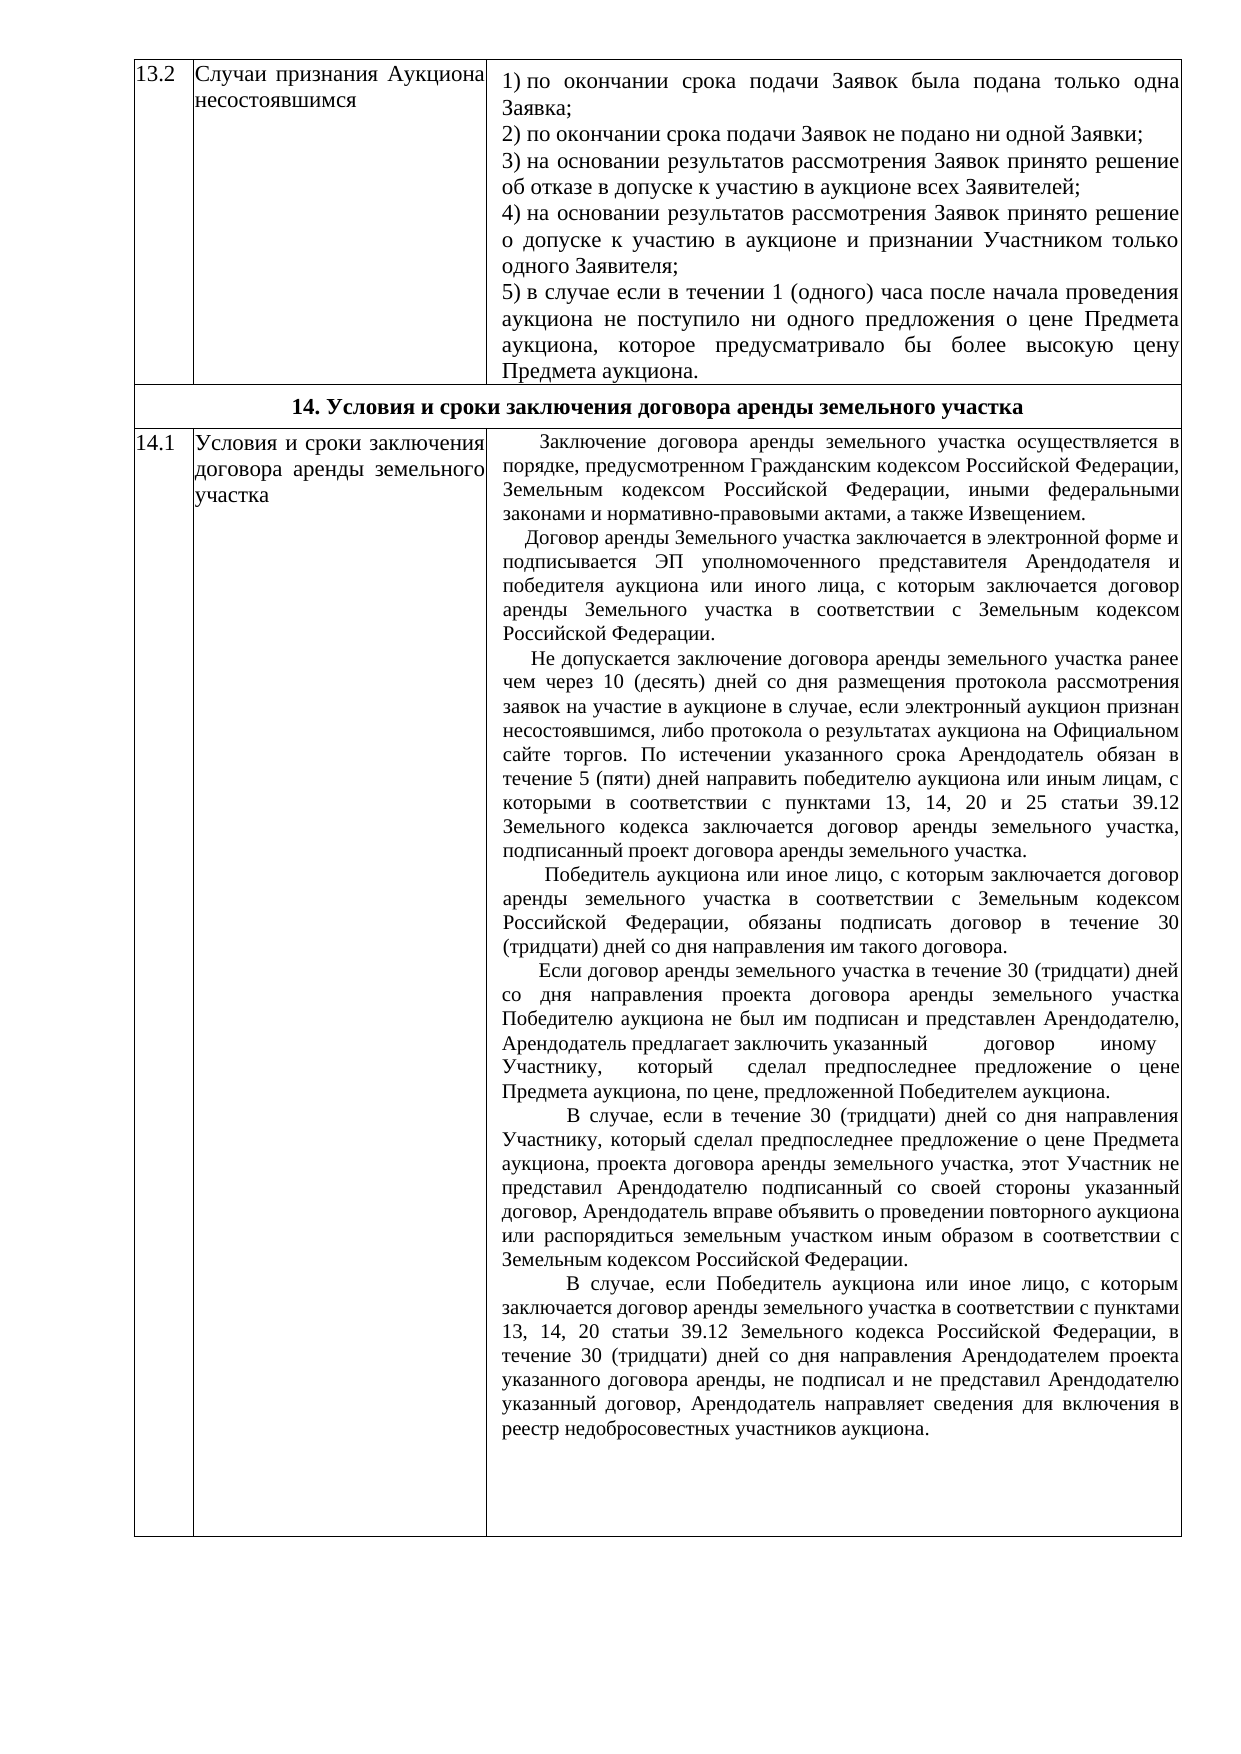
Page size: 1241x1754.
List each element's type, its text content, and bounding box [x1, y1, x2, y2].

table_header Случаи признания Аукциона несостоявшимся [194, 60, 486, 384]
table_cell Заключение договора аренды земельного участка осуществляется в порядке, предусмотренном Гражданским кодексом Российской Федерации, Земельным кодексом Российской Федерации, иными федеральными законами и нормативно-правовыми актами, а также Извещением. Договор аренды Земельного участка заключается в электронной форме и подписывается ЭП уполномоченного представителя Арендодателя и победителя аукциона или иного лица, с которым заключается договор аренды Земельного участка в соответствии с Земельным кодексом Российской Федерации. Не допускается заключение договора аренды земельного участка ранее чем через 10 (десять) дней со дня размещения протокола рассмотрения заявок на участие в аукционе в случае, если электронный аукцион признан несостоявшимся, либо протокола о результатах аукциона на Официальном сайте торгов. По истечении указанного срока Арендодатель обязан в течение 5 (пяти) дней направить победителю аукциона или иным лицам, с которыми в соответствии с пунктами 13, 14, 20 и 25 статьи 39.12 Земельного кодекса заключается договор аренды земельного участка, подписанный проект договора аренды земельного участка. Победитель аукциона или иное лицо, с которым заключается договор аренды земельного участка в соответствии с Земельным кодексом Российской Федерации, обязаны подписать договор в течение 30 (тридцати) дней со дня направления им такого договора. Если договор аренды земельного участка в течение 30 (тридцати) дней со дня направления проекта договора аренды земельного участка Победителю аукциона не был им подписан и представлен Арендодателю, Арендодатель предлагает заключить указанный договор иному Участнику, который сделал предпоследнее предложение о цене Предмета аукциона, по цене, предложенной Победителем аукциона. В случае, если в течение 30 (тридцати) дней со дня направления Участнику, который сделал предпоследнее предложение о цене Предмета аукциона, проекта договора аренды земельного участка, этот Участник не представил Арендодателю подписанный со своей стороны указанный договор, Арендодатель вправе объявить о проведении повторного аукциона или распорядиться земельным участком иным образом в соответствии с Земельным кодексом Российской Федерации. В случае, если Победитель аукциона или иное лицо, с которым заключается договор аренды земельного участка в соответствии с пунктами 13, 14, 20 статьи 39.12 Земельного кодекса Российской Федерации, в течение 30 (тридцати) дней со дня направления Арендодателем проекта указанного договора аренды, не подписал и не представил Арендодателю указанный договор, Арендодатель направляет сведения для включения в реестр недобросовестных участников аукциона. [487, 429, 1181, 1536]
table_cell 14.1 [135, 429, 193, 1536]
table_header 13.2 [135, 60, 193, 384]
table_cell 14. Условия и сроки заключения договора аренды земельного участка [135, 385, 1181, 428]
table_cell Условия и сроки заключения договора аренды земельного участка [194, 429, 486, 1536]
table_header по окончании срока подачи Заявок была подана только одна Заявка; по окончании срока подачи Заявок не подано ни одной Заявки; на основании результатов рассмотрения Заявок принято решение об отказе в допуске к участию в аукционе всех Заявителей; на основании результатов рассмотрения Заявок принято решение о допуске к участию в аукционе и признании Участником только одного Заявителя; в случае если в течении 1 (одного) часа после начала проведения аукциона не поступило ни одного предложения о цене Предмета аукциона, которое предусматривало бы более высокую цену Предмета аукциона. [487, 60, 1181, 384]
